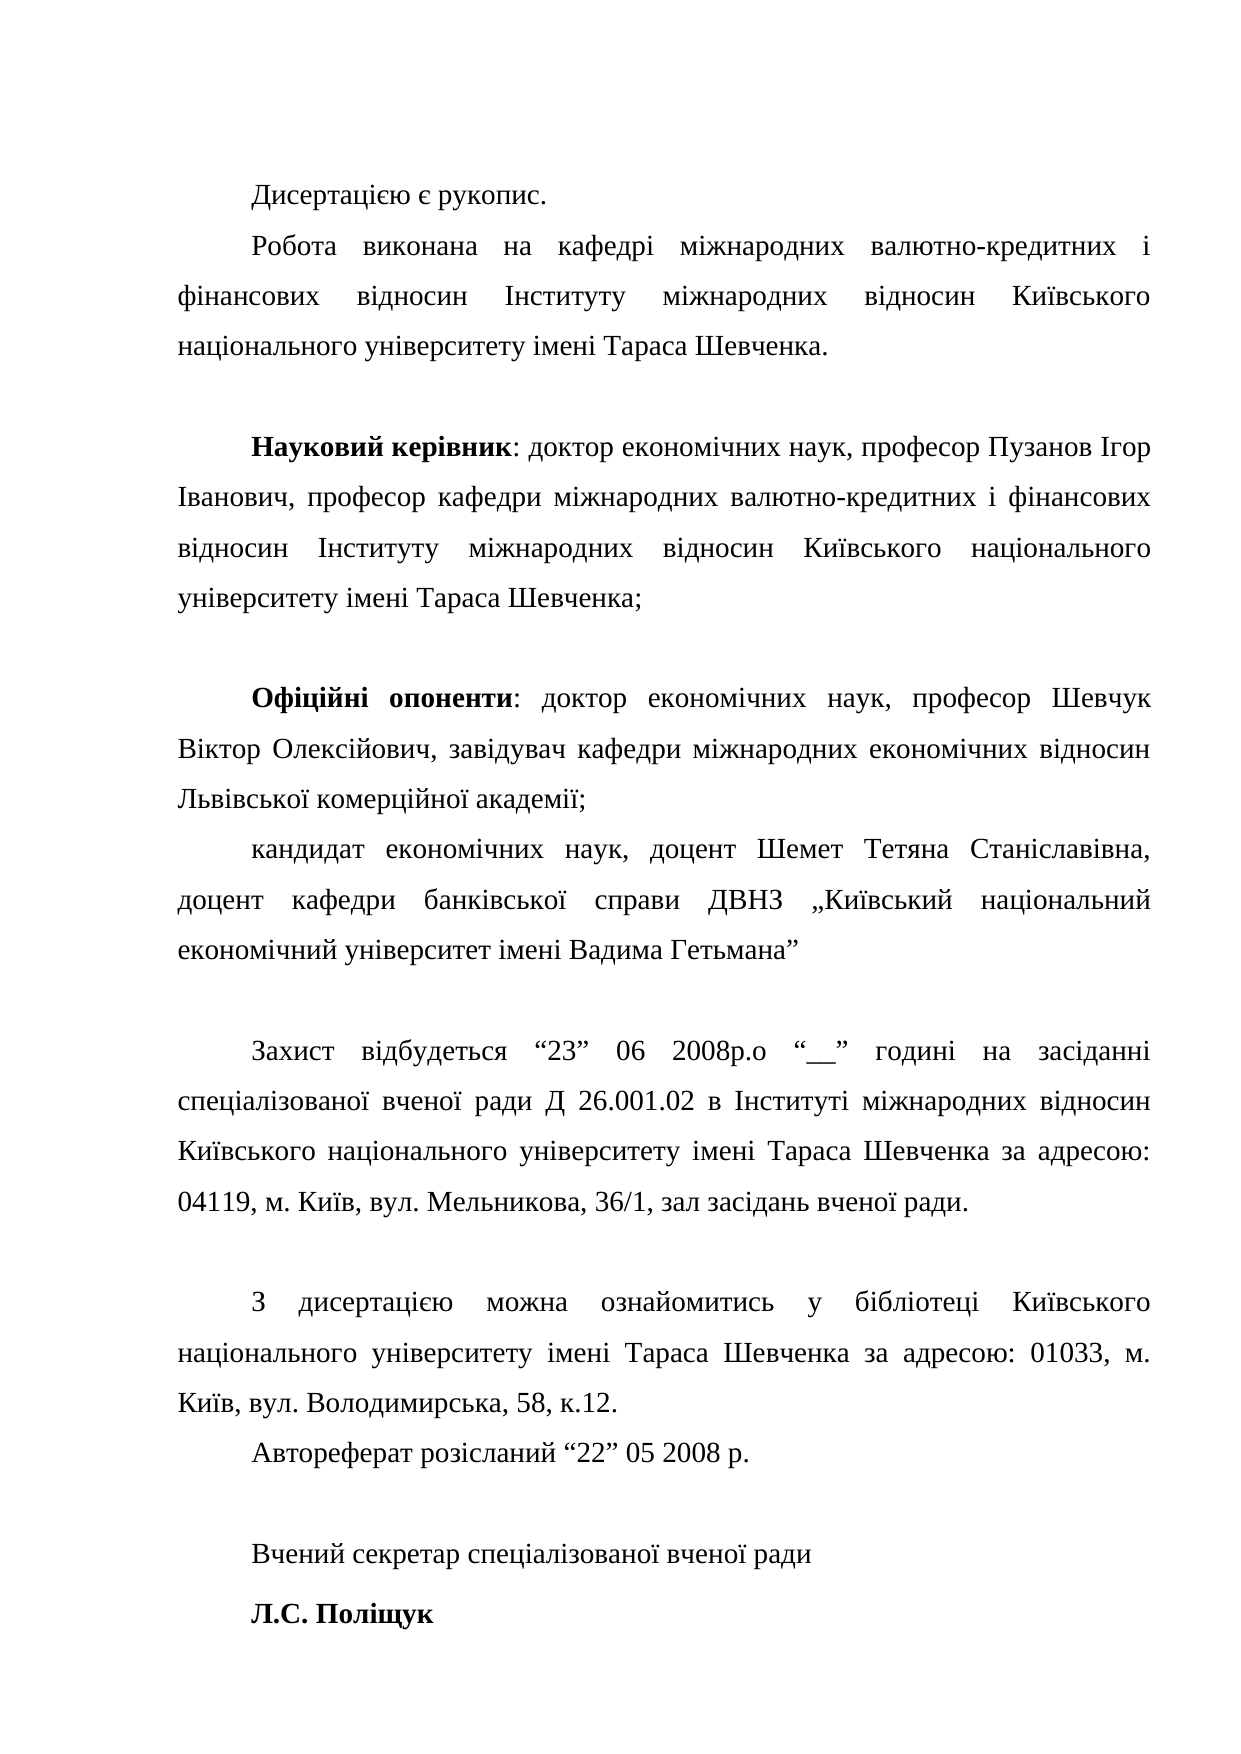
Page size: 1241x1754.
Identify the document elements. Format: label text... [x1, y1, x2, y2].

text Науковий керівник: доктор економічних наук, професор Пузанов Ігор Іванович, професор кафедри міжнародних валютно-кредитних і фінансових відносин Інституту міжнародних відносин Київського національного університету імені Тараса Шевченка; [177, 429, 1152, 613]
text кандидат економічних наук, доцент Шемет Тетяна Станіславівна, доцент кафедри банківської справи ДВНЗ „Київський національний економічний університет імені Вадима Гетьмана” [177, 832, 1152, 966]
text Л.С. Поліщук [177, 1597, 1152, 1630]
text Дисертацією є рукопис. [177, 177, 1152, 211]
text Захист відбудеться “23” 06 2008р.о “__” годині на засіданні спеціалізованої вченої ради Д 26.001.02 в Інституті міжнародних відносин Київського національного університету імені Тараса Шевченка за адресою: 04119, м. Київ, вул. Мельникова, 36/1, зал засідань вченої ради. [177, 1033, 1152, 1217]
text Робота виконана на кафедрі міжнародних валютно-кредитних і фінансових відносин Інституту міжнародних відносин Київського національного університету імені Тараса Шевченка. [177, 228, 1152, 362]
text З дисертацією можна ознайомитись у бібліотеці Київського національного університету імені Тараса Шевченка за адресою: 01033, м. Київ, вул. Володимирська, 58, к.12. [177, 1284, 1152, 1418]
text Офіційні опоненти: доктор економічних наук, професор Шевчук Віктор Олексійович, завідувач кафедри міжнародних економічних відносин Львівської комерційної академії; [177, 681, 1152, 815]
text Автореферат розісланий “22” 05 2008 р. [177, 1435, 1152, 1469]
text Вчений секретар спеціалізованої вченої ради [177, 1536, 1152, 1576]
